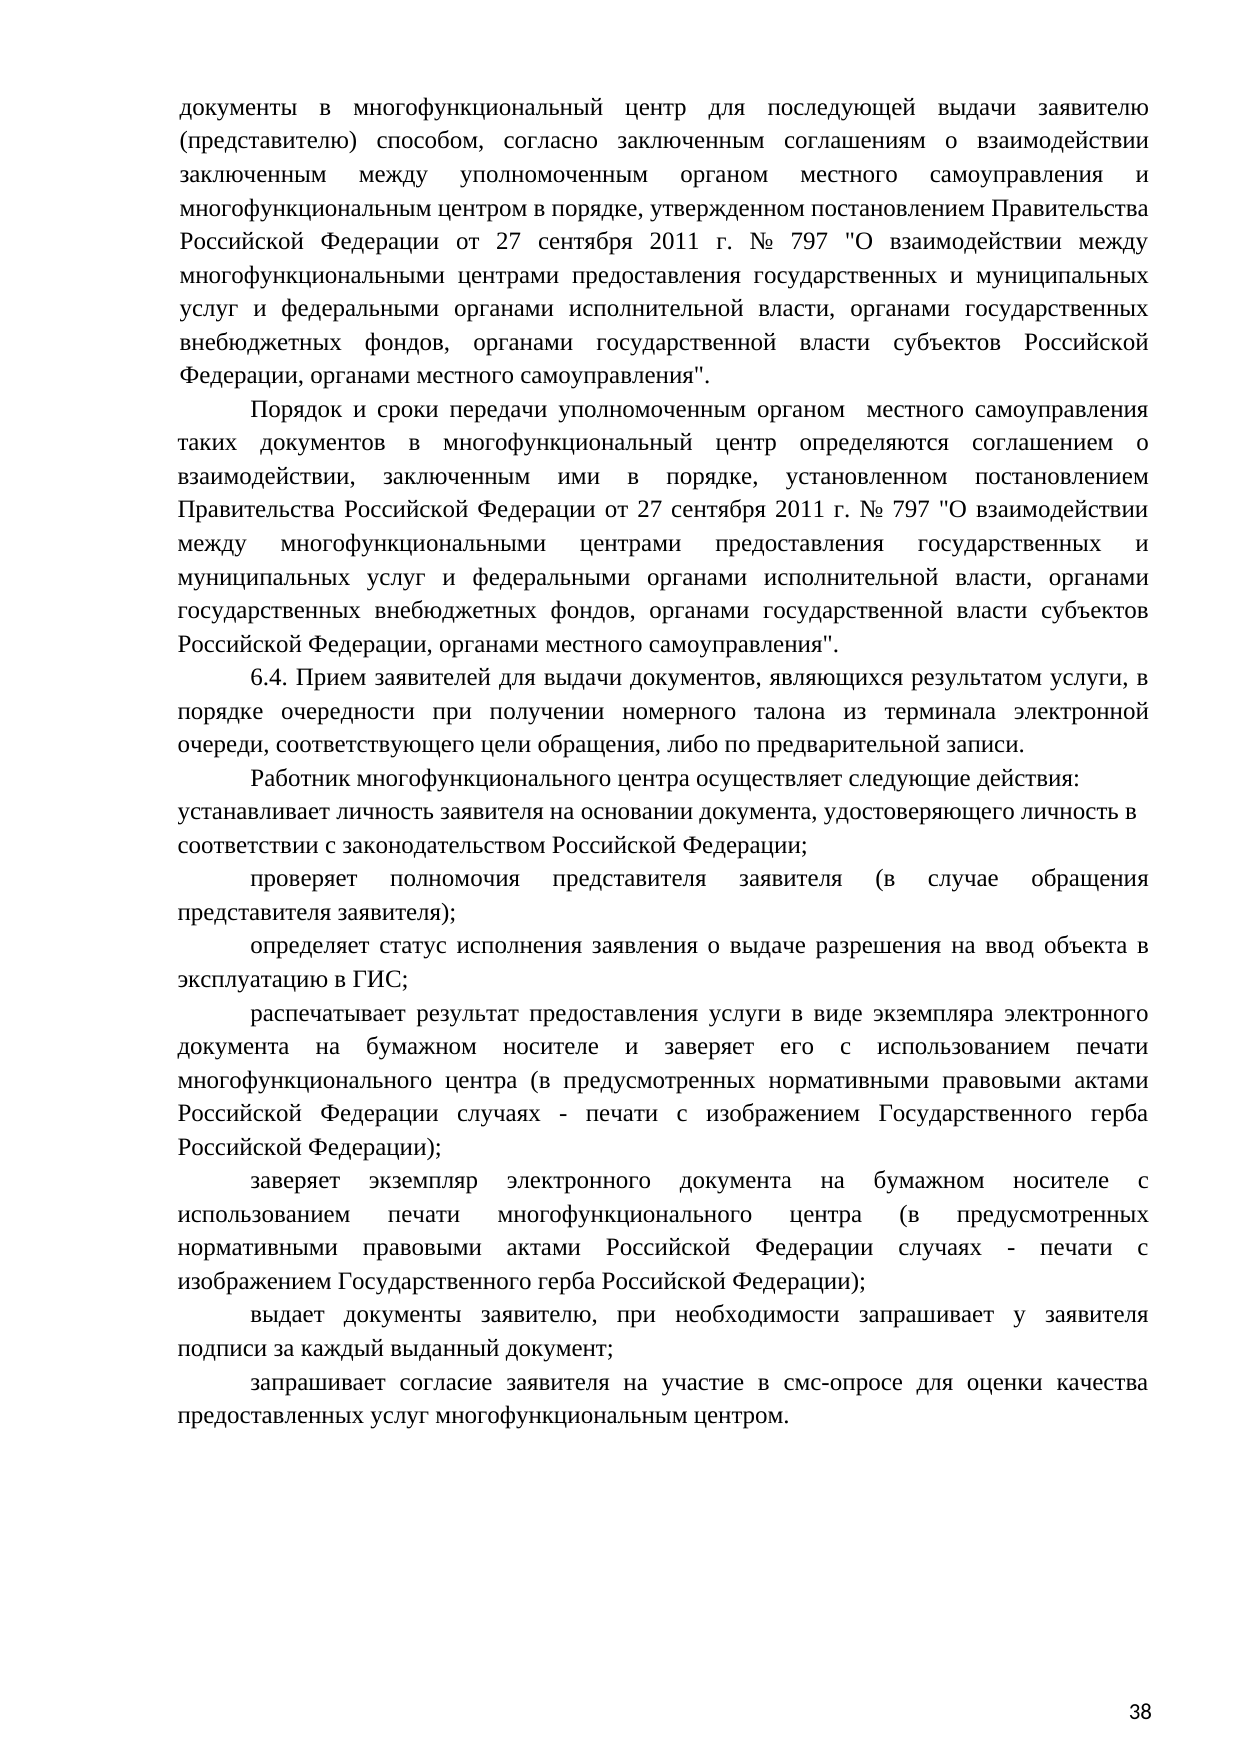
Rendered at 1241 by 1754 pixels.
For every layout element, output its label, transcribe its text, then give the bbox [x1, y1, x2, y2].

text Порядок и сроки передачи уполномоченным органом местного самоуправления таких документов в многофункциональный центр определяются соглашением о взаимодействии, заключенным ими в порядке, установленном постановлением Правительства Российской Федерации от 27 сентября 2011 г. № 797 "О взаимодействии между многофункциональными центрами предоставления государственных и муниципальных услуг и федеральными органами исполнительной власти, органами государственных внебюджетных фондов, органами государственной власти субъектов Российской Федерации, органами местного самоуправления". [177, 391, 1149, 659]
text 6.4. Прием заявителей для выдачи документов, являющихся результатом услуги, в порядке очередности при получении номерного талона из терминала электронной очереди, соответствующего цели обращения, либо по предварительной записи. [177, 659, 1149, 759]
text распечатывает результат предоставления услуги в виде экземпляра электронного документа на бумажном носителе и заверяет его с использованием печати многофункционального центра (в предусмотренных нормативными правовыми актами Российской Федерации случаях - печати с изображением Государственного герба Российской Федерации); [177, 994, 1149, 1162]
text проверяет полномочия представителя заявителя (в случае обращения представителя заявителя); [177, 860, 1149, 927]
text запрашивает согласие заявителя на участие в смс-опросе для оценки качества предоставленных услуг многофункциональным центром. [177, 1363, 1149, 1430]
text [179, 89, 1149, 391]
text определяет статус исполнения заявления о выдаче разрешения на ввод объекта в эксплуатацию в ГИС; [177, 927, 1149, 994]
text заверяет экземпляр электронного документа на бумажном носителе с использованием печати многофункционального центра (в предусмотренных нормативными правовыми актами Российской Федерации случаях - печати с изображением Государственного герба Российской Федерации); [177, 1162, 1149, 1296]
text выдает документы заявителю, при необходимости запрашивает у заявителя подписи за каждый выданный документ; [177, 1296, 1149, 1363]
text Работник многофункционального центра осуществляет следующие действия: устанавливает личность заявителя на основании документа, удостоверяющего личность в соответствии с законодательством Российской Федерации; [177, 759, 1149, 860]
